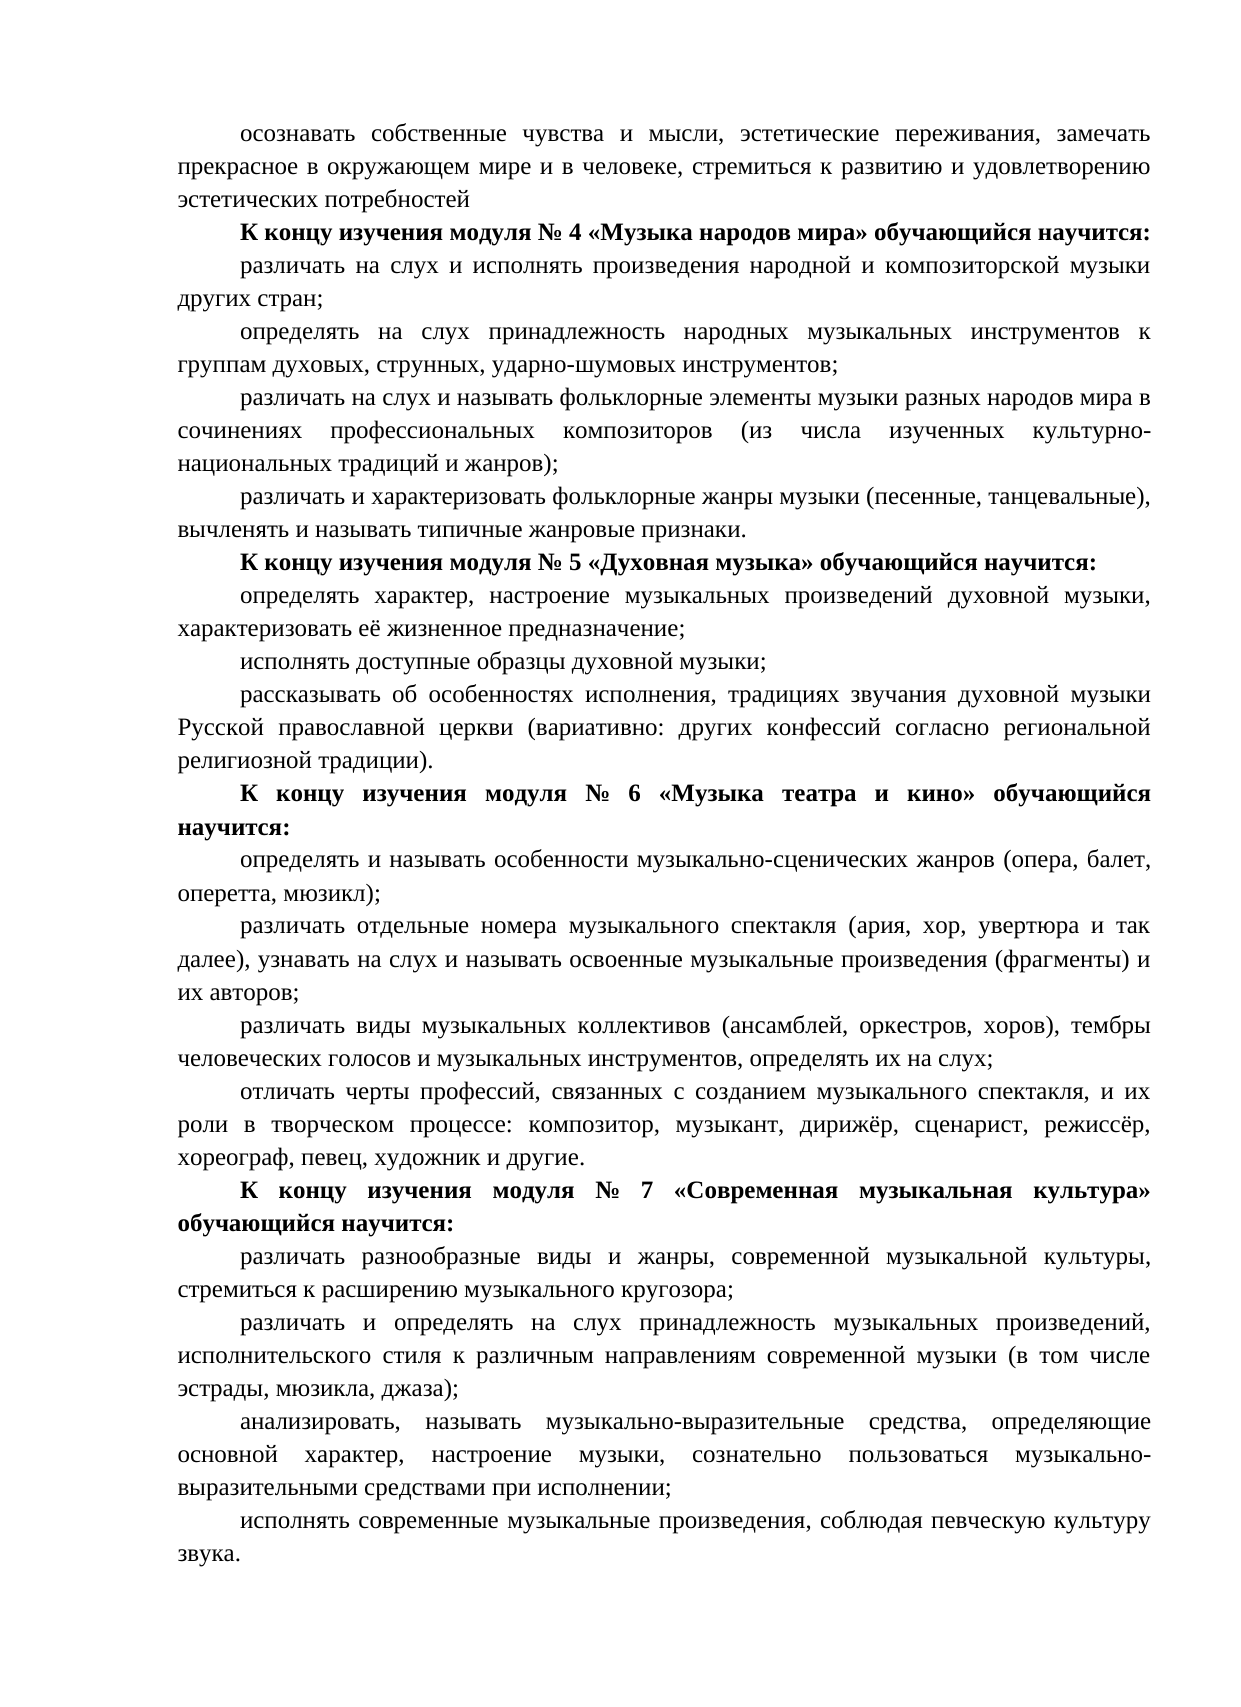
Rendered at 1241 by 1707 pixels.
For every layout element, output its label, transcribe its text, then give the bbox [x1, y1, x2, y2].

text отличать черты профессий, связанных с созданием музыкального спектакля, и их роли в творческом процессе: композитор, музыкант, дирижёр, сценарист, режиссёр, хореограф, певец, художник и другие. [177, 1076, 1152, 1171]
text К концу изучения модуля № 6 «Музыка театра и кино» обучающийся научится: [177, 778, 1152, 840]
text различать на слух и называть фольклорные элементы музыки разных народов мира в сочинениях профессиональных композиторов (из числа изученных культурно-национальных традиций и жанров); [177, 382, 1152, 477]
text различать на слух и исполнять произведения народной и композиторской музыки других стран; [177, 250, 1152, 312]
text различать и определять на слух принадлежность музыкальных произведений, исполнительского стиля к различным направлениям современной музыки (в том числе эстрады, мюзикла, джаза); [177, 1307, 1152, 1402]
text исполнять доступные образцы духовной музыки; [177, 646, 1152, 675]
text исполнять современные музыкальные произведения, соблюдая певческую культуру звука. [177, 1505, 1152, 1567]
text К концу изучения модуля № 5 «Духовная музыка» обучающийся научится: [177, 547, 1152, 576]
text различать и характеризовать фольклорные жанры музыки (песенные, танцевальные), вычленять и называть типичные жанровые признаки. [177, 481, 1152, 543]
text К концу изучения модуля № 4 «Музыка народов мира» обучающийся научится: [177, 217, 1152, 246]
text рассказывать об особенностях исполнения, традициях звучания духовной музыки Русской православной церкви (вариативно: других конфессий согласно региональной религиозной традиции). [177, 679, 1152, 774]
text К концу изучения модуля № 7 «Современная музыкальная культура» обучающийся научится: [177, 1175, 1152, 1237]
text осознавать собственные чувства и мысли, эстетические переживания, замечать прекрасное в окружающем мире и в человеке, стремиться к развитию и удовлетворению эстетических потребностей [177, 118, 1152, 213]
text анализировать, называть музыкально-выразительные средства, определяющие основной характер, настроение музыки, сознательно пользоваться музыкально-выразительными средствами при исполнении; [177, 1406, 1152, 1501]
text различать разнообразные виды и жанры, современной музыкальной культуры, стремиться к расширению музыкального кругозора; [177, 1241, 1152, 1303]
text определять на слух принадлежность народных музыкальных инструментов к группам духовых, струнных, ударно-шумовых инструментов; [177, 316, 1152, 378]
text различать отдельные номера музыкального спектакля (ария, хор, увертюра и так далее), узнавать на слух и называть освоенные музыкальные произведения (фрагменты) и их авторов; [177, 911, 1152, 1005]
text различать виды музыкальных коллективов (ансамблей, оркестров, хоров), тембры человеческих голосов и музыкальных инструментов, определять их на слух; [177, 1010, 1152, 1071]
text определять и называть особенности музыкально-сценических жанров (опера, балет, оперетта, мюзикл); [177, 844, 1152, 906]
text определять характер, настроение музыкальных произведений духовной музыки, характеризовать её жизненное предназначение; [177, 580, 1152, 642]
